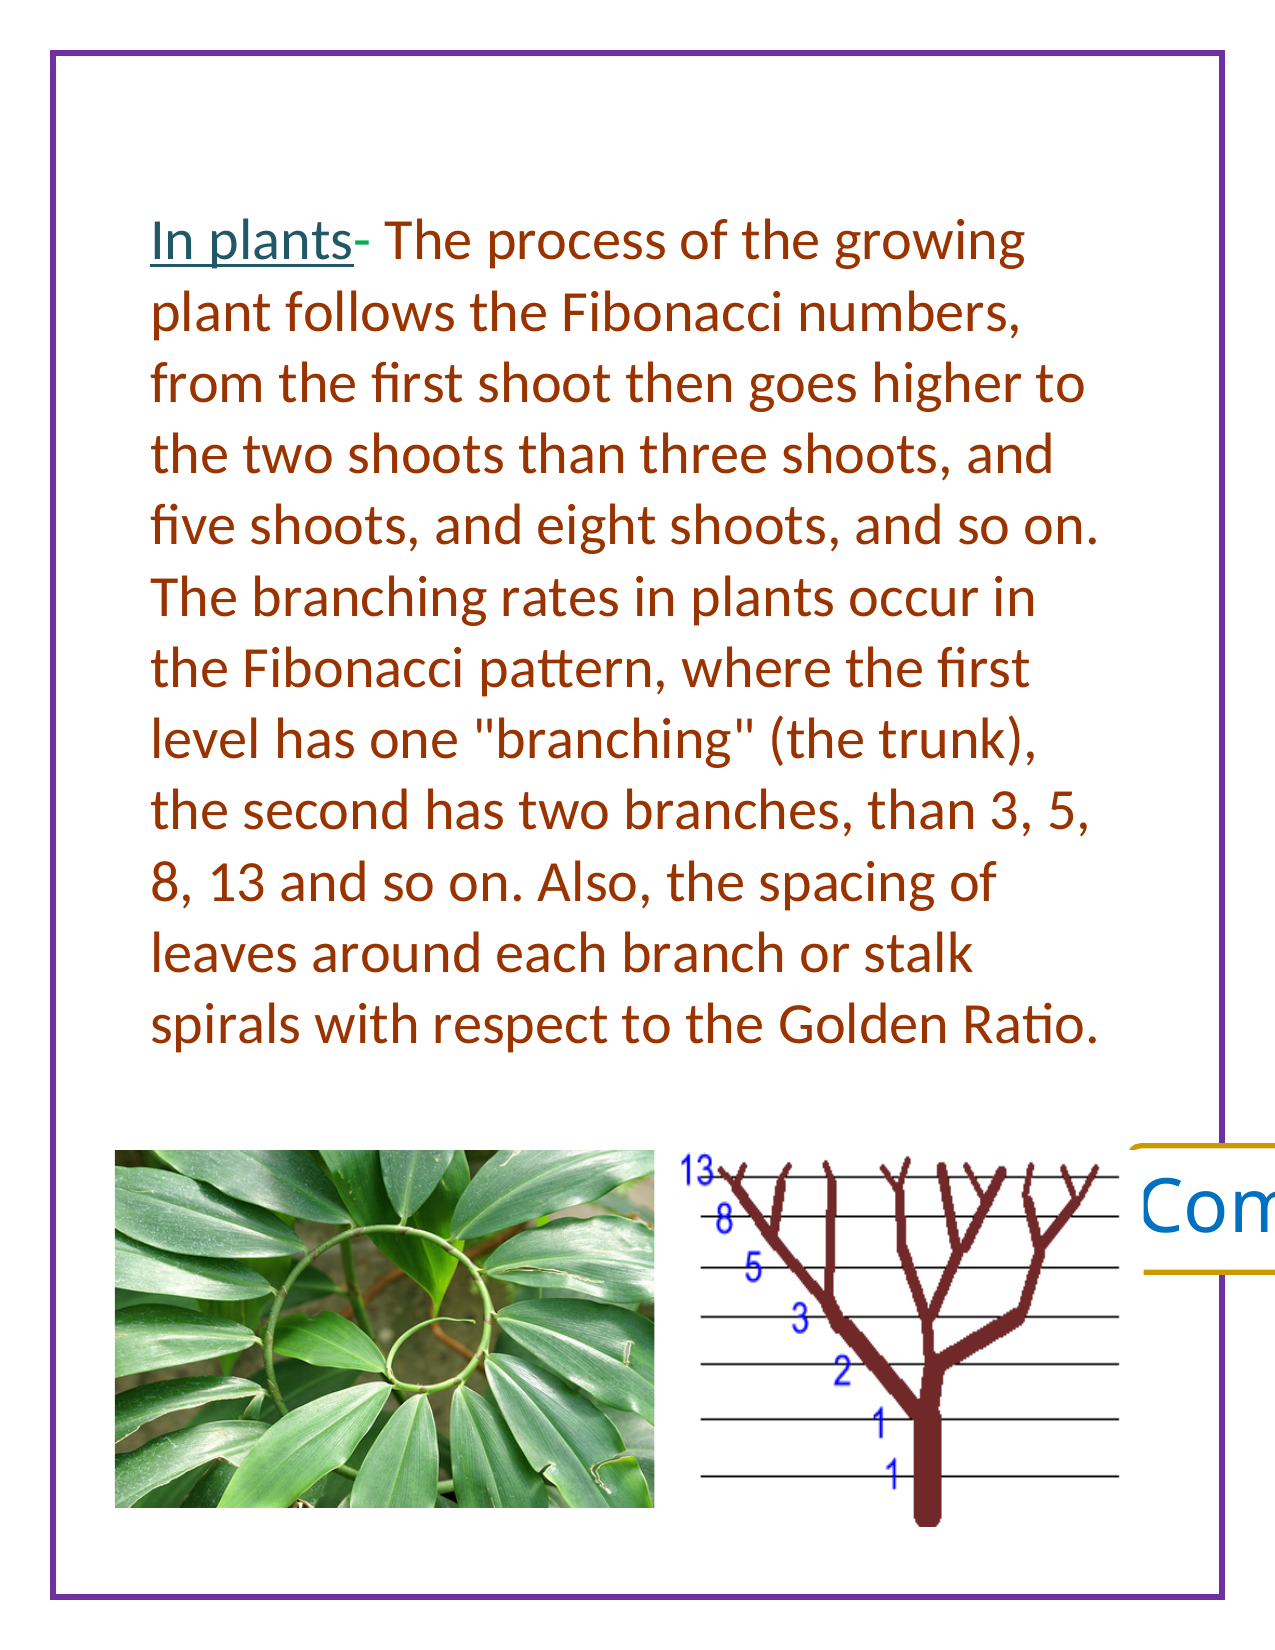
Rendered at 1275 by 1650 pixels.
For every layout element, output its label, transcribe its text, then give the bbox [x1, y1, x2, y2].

picture [681, 1150, 1144, 1527]
text In plants- The process of the growing plant follows the Fibonacci numbers, from the first shoot then goes higher to the two shoots than three shoots, and five shoots, and eight shoots, and so on. The branching rates in plants occur in the Fibonacci pattern, where the first level has one "branching" (the trunk), the second has two branches, than 3, 5, 8, 13 and so on. Also, the spacing of leaves around each branch or stalk spirals with respect to the Golden Ratio. [150, 203, 1125, 1058]
picture [114, 1150, 655, 1507]
